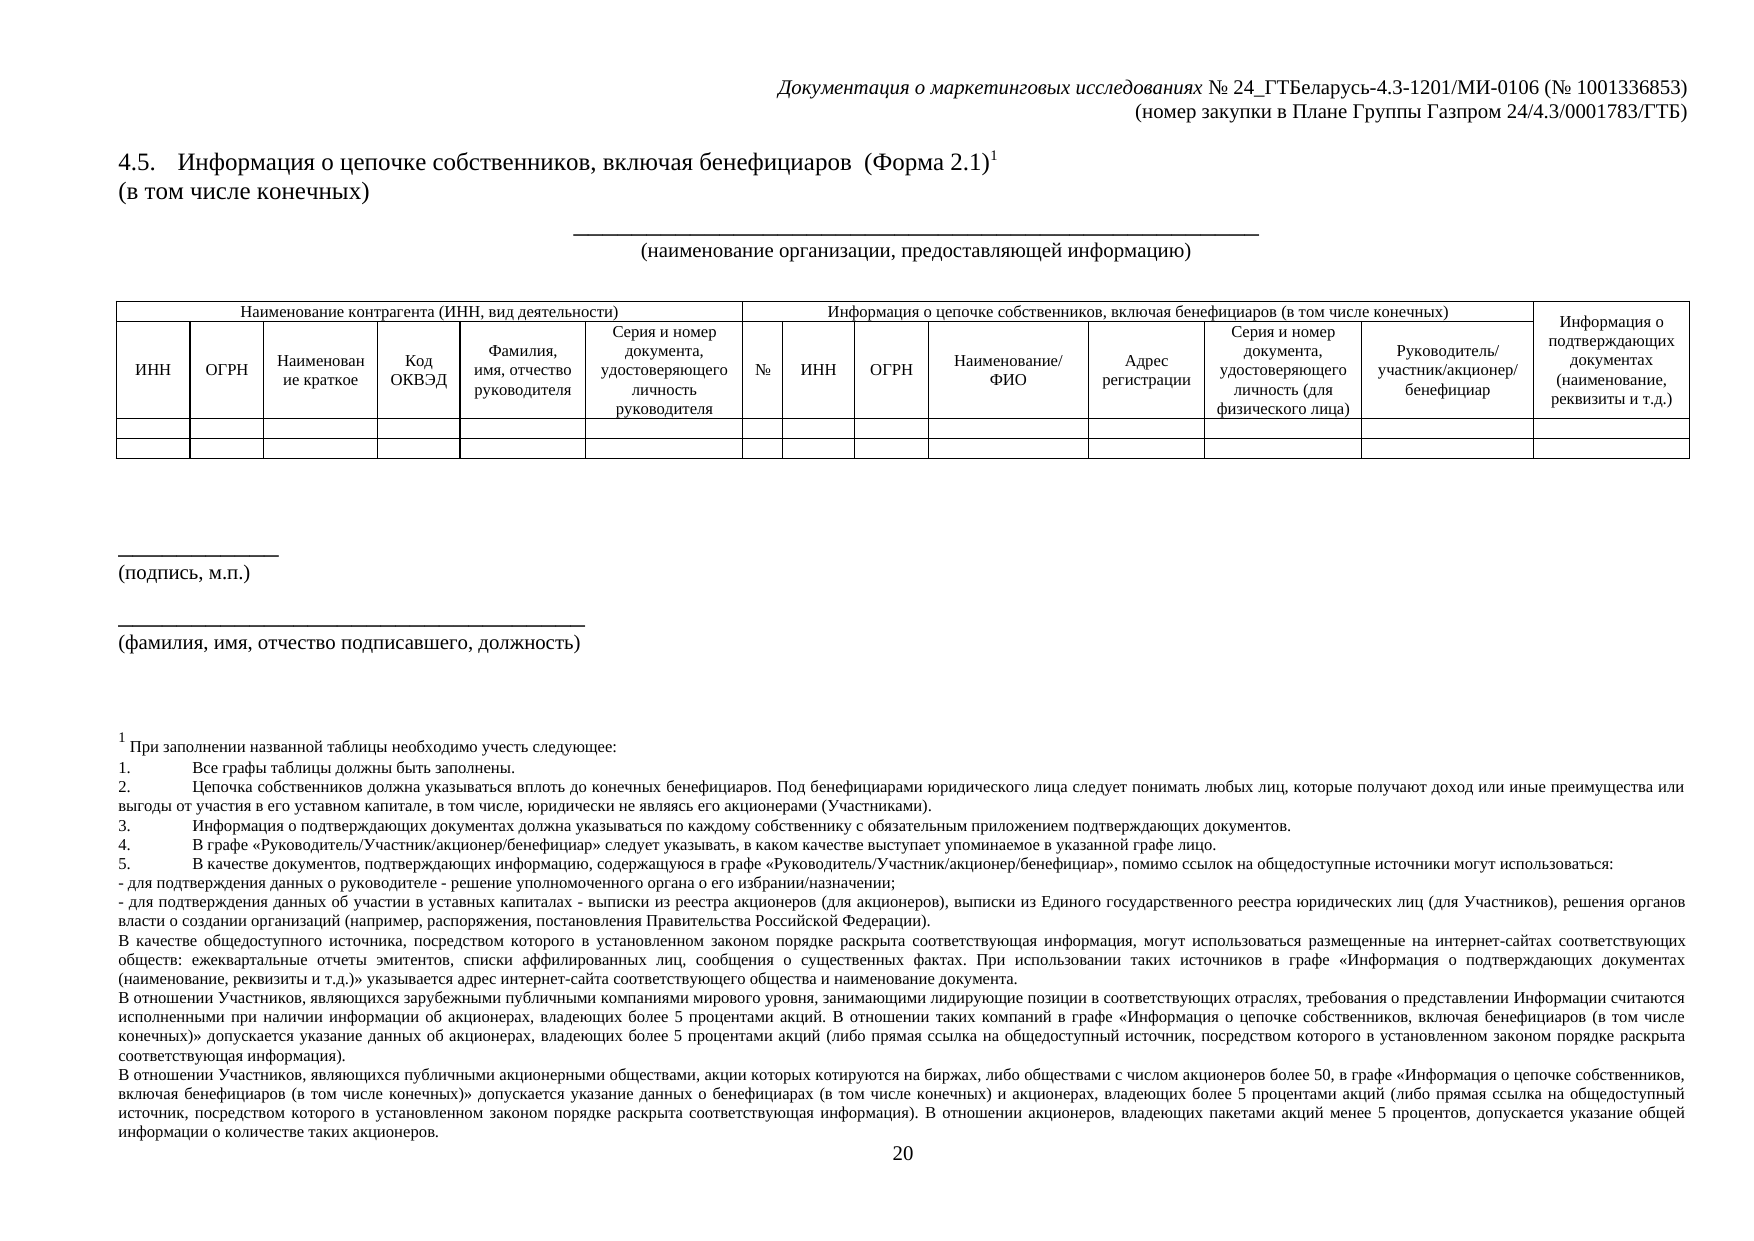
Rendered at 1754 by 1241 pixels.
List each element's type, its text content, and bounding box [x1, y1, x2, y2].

text ___________ [118, 526, 1687, 560]
table_cell [743, 419, 782, 438]
table_cell [1362, 439, 1533, 458]
table_cell [191, 419, 263, 438]
table_cell [855, 439, 928, 458]
table_cell Фамилия, имя, отчество руководителя [461, 322, 585, 418]
table_cell [783, 419, 854, 438]
table_cell [264, 419, 377, 438]
text (наименование организации, предоставляющей информацию) [144, 238, 1687, 262]
table_cell [586, 419, 742, 438]
table_cell [461, 419, 585, 438]
table_cell [378, 439, 459, 458]
table_cell Наименование краткое [264, 322, 377, 418]
table_cell [929, 439, 1088, 458]
table_cell [783, 439, 854, 458]
text (в том числе конечных) [118, 176, 1687, 205]
table_cell [855, 419, 928, 438]
table_cell ИНН [783, 322, 854, 418]
text _______________________________________________ [144, 205, 1687, 238]
table_cell ОГРН [191, 322, 263, 418]
text ________________________________ [118, 596, 1687, 630]
table_cell [264, 439, 377, 458]
table_cell Серия и номер документа, удостоверяющего личность (для физического лица) [1205, 322, 1361, 418]
table_cell Руководитель/ участник/акционер/ бенефициар [1362, 322, 1533, 418]
table_header Наименование контрагента (ИНН, вид деятельности) [117, 302, 742, 321]
table_header Информация о цепочке собственников, включая бенефициаров (в том числе конечных) [743, 302, 1533, 321]
table_cell № [743, 322, 782, 418]
table_cell [117, 419, 189, 438]
list Информация о цепочке собственников, включая бенефициаров (Форма 2.1) [118, 147, 1687, 176]
table_cell [1534, 419, 1689, 438]
table_cell [1534, 439, 1689, 458]
table_cell [929, 419, 1088, 438]
table_cell Адрес регистрации [1089, 322, 1204, 418]
text (фамилия, имя, отчество подписавшего, должность) [118, 630, 1687, 654]
table_cell [1205, 439, 1361, 458]
table_header Информация о подтверждающих документах (наименование, реквизиты и т.д.) [1534, 302, 1689, 418]
table_cell [1089, 439, 1204, 458]
table_cell Код ОКВЭД [378, 322, 459, 418]
table_cell [586, 439, 742, 458]
table_cell [191, 439, 263, 458]
table_cell [1089, 419, 1204, 438]
table_cell Наименование/ ФИО [929, 322, 1088, 418]
table_cell [1205, 419, 1361, 438]
table_cell [378, 419, 459, 438]
table_cell ИНН [117, 322, 189, 418]
table_cell Серия и номер документа, удостоверяющего личность руководителя [586, 322, 742, 418]
table_cell [1362, 419, 1533, 438]
table_cell [743, 439, 782, 458]
table_cell [117, 439, 189, 458]
table_cell ОГРН [855, 322, 928, 418]
text (подпись, м.п.) [118, 560, 1687, 584]
table_cell [461, 439, 585, 458]
